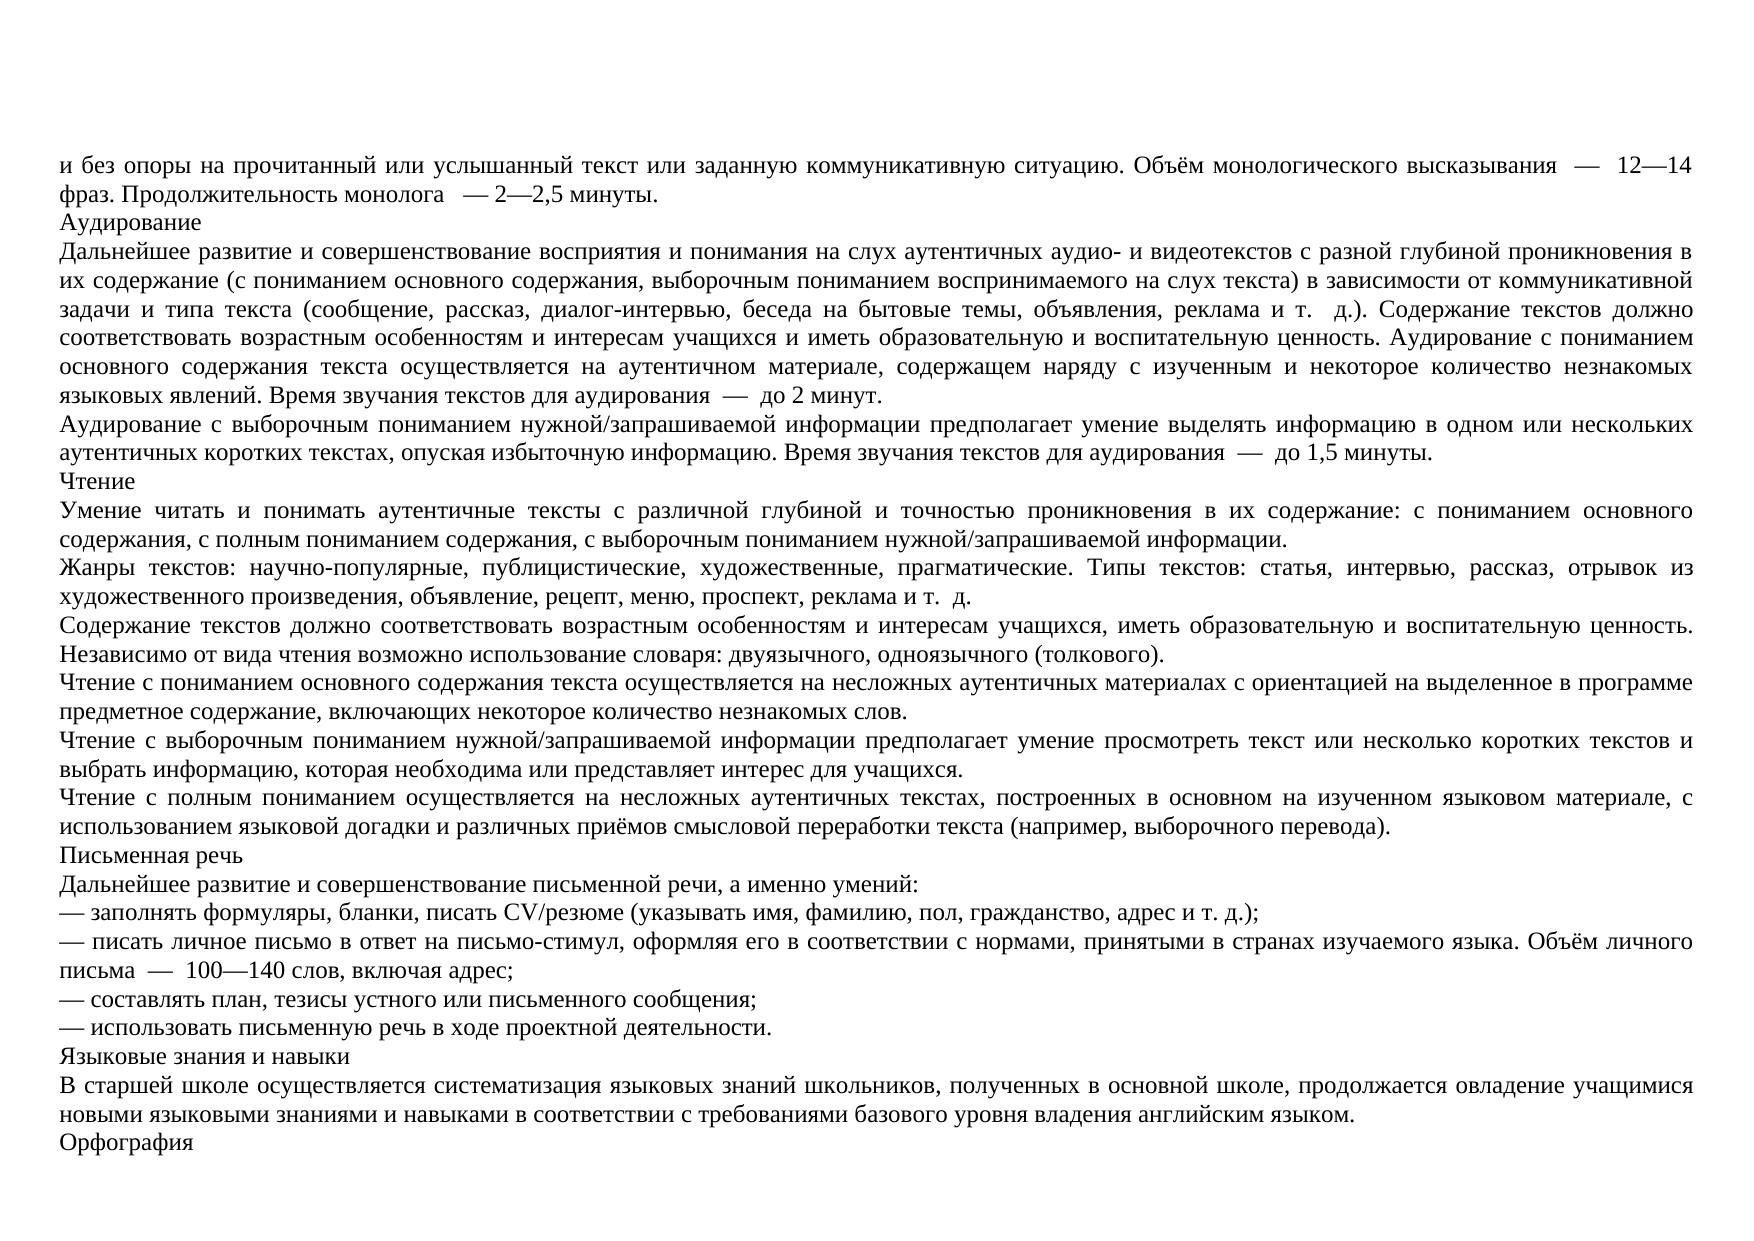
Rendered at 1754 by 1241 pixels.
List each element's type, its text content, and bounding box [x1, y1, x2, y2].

text Чтение [59, 466, 1695, 495]
text Чтение с пониманием основного содержания текста осуществляется на несложных аутентичных материалах с ориентацией на выделенное в программе предметное содержание, включающих некоторое количество незнакомых слов. [59, 667, 1695, 725]
text Аудирование [59, 207, 1695, 236]
text Дальнейшее развитие и совершенствование восприятия и понимания на слух аутентичных аудио- и видеотекстов с разной глубиной проникновения в их содержание (с пониманием основного содержания, выборочным пониманием воспринимаемого на слух текста) в зависимости от коммуникативной задачи и типа текста (сообщение, рассказ, диалог-интервью, беседа на бытовые темы, объявления, реклама и т. д.). Содержание текстов должно соответствовать возрастным особенностям и интересам учащихся и иметь образовательную и воспитательную ценность. Аудирование с пониманием основного содержания текста осуществляется на аутентичном материале, содержащем наряду с изученным и некоторое количество незнакомых языковых явлений. Время звучания текстов для аудирования — до 2 минут. [59, 236, 1695, 409]
text Умение читать и понимать аутентичные тексты с различной глубиной и точностью проникновения в их содержание: с пониманием основного содержания, с полным пониманием содержания, с выборочным пониманием нужной/запрашиваемой информации. [59, 495, 1695, 552]
text Аудирование с выборочным пониманием нужной/запрашиваемой информации предполагает умение выделять информацию в одном или нескольких аутентичных коротких текстах, опуская избыточную информацию. Время звучания текстов для аудирования — до 1,5 минуты. [59, 409, 1695, 466]
text Жанры текстов: научно-популярные, публицистические, художественные, прагматические. Типы текстов: статья, интервью, рассказ, отрывок из художественного произведения, объявление, рецепт, меню, проспект, реклама и т. д. [59, 552, 1695, 610]
text Орфография [59, 1127, 1695, 1156]
text Чтение с полным пониманием осуществляется на несложных аутентичных текстах, построенных в основном на изученном языковом материале, с использованием языковой догадки и различных приёмов смысловой переработки текста (например, выборочного перевода). [59, 782, 1695, 840]
text — писать личное письмо в ответ на письмо-стимул, оформляя его в соответствии с нормами, принятыми в странах изучаемого языка. Объём личного письма — 100—140 слов, включая адрес; [59, 926, 1695, 984]
text — составлять план, тезисы устного или письменного сообщения; [59, 984, 1695, 1012]
text — использовать письменную речь в ходе проектной деятельности. [59, 1012, 1695, 1041]
text В старшей школе осуществляется систематизация языковых знаний школьников, полученных в основной школе, продолжается овладение учащимися новыми языковыми знаниями и навыками в соответствии с требованиями базового уровня владения английским языком. [59, 1070, 1695, 1127]
text Дальнейшее развитие и совершенствование письменной речи, а именно умений: [59, 869, 1695, 897]
text Чтение с выборочным пониманием нужной/запрашиваемой информации предполагает умение просмотреть текст или несколько коротких текстов и выбрать информацию, которая необходима или представляет интерес для учащихся. [59, 725, 1695, 782]
text Письменная речь [59, 840, 1695, 869]
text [59, 150, 1695, 207]
text Содержание текстов должно соответствовать возрастным особенностям и интересам учащихся, иметь образовательную и воспитательную ценность. Независимо от вида чтения возможно использование словаря: двуязычного, одноязычного (толкового). [59, 610, 1695, 667]
text Языковые знания и навыки [59, 1041, 1695, 1070]
text — заполнять формуляры, бланки, писать СV/резюме (указывать имя, фамилию, пол, гражданство, адрес и т. д.); [59, 897, 1695, 926]
